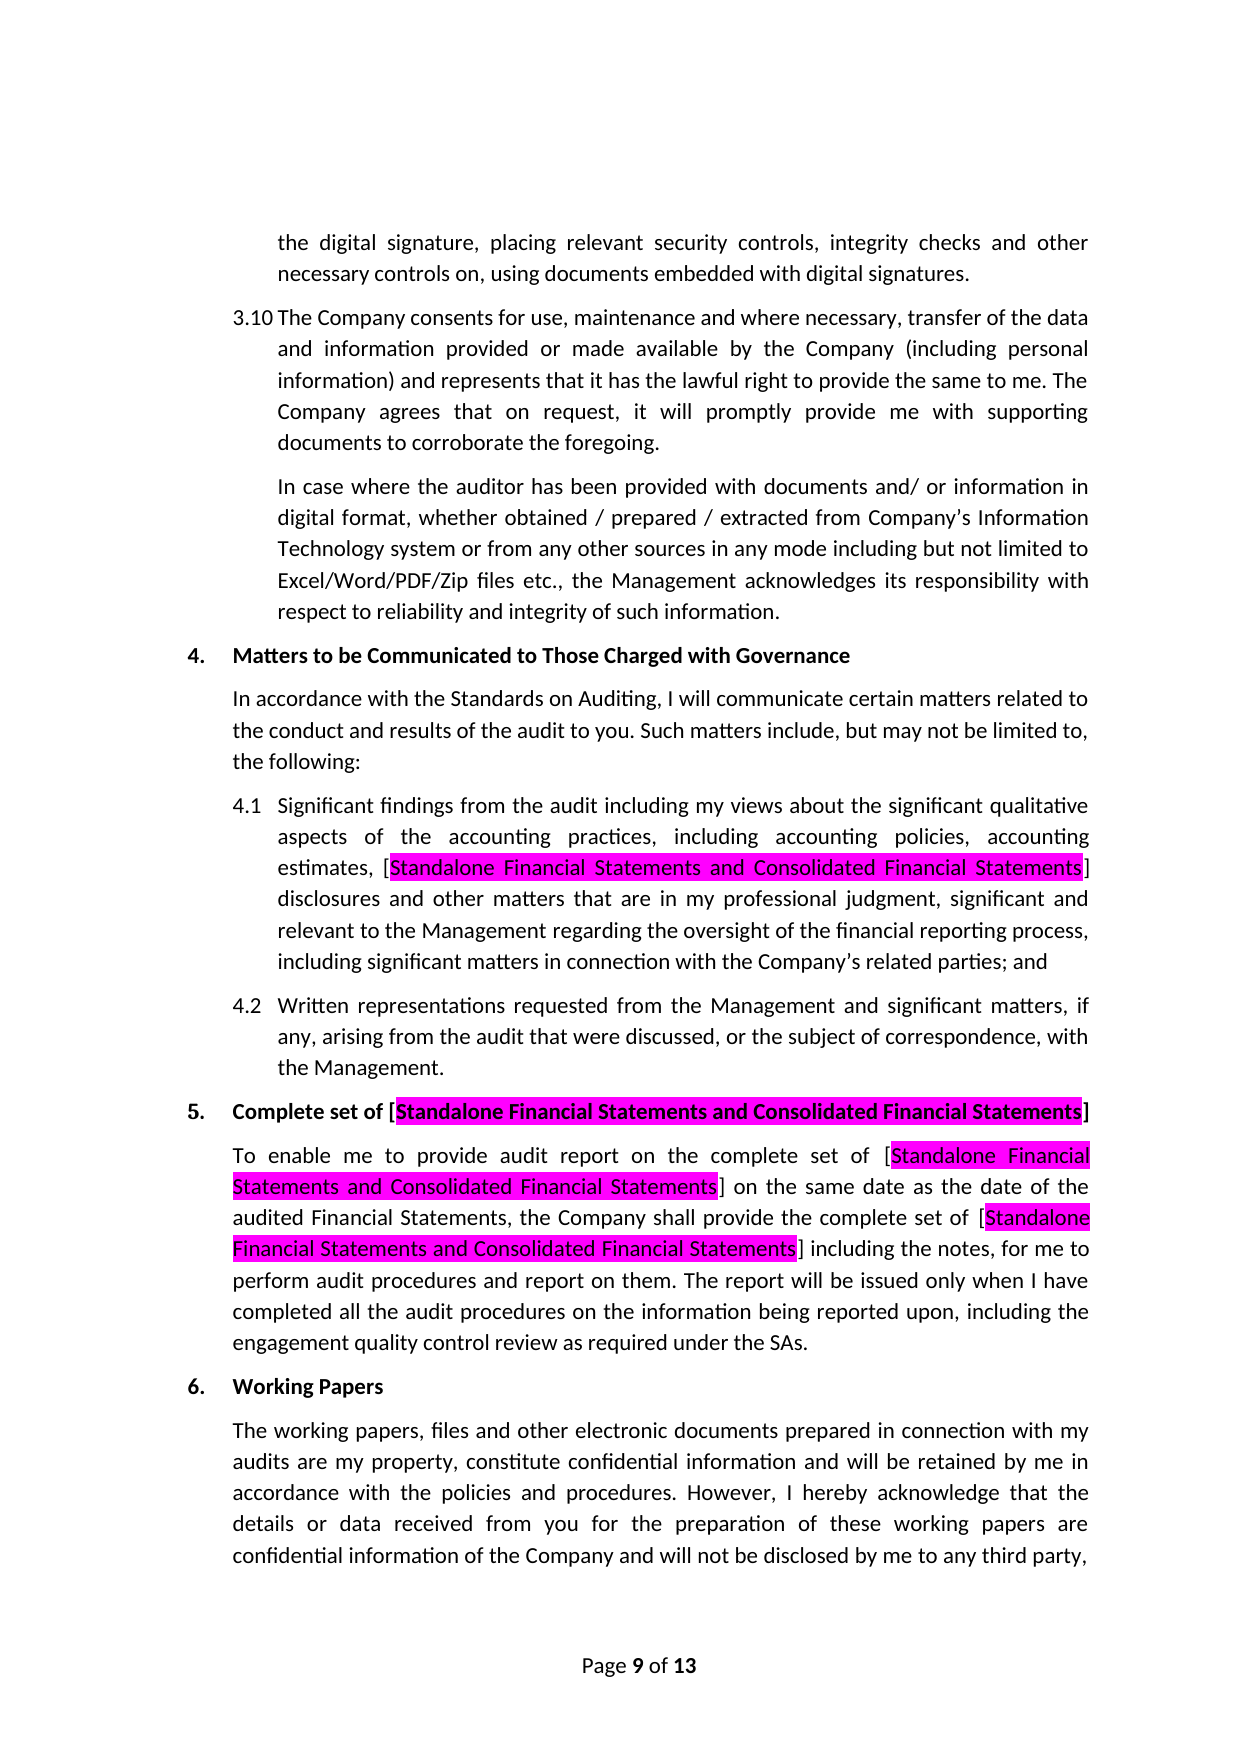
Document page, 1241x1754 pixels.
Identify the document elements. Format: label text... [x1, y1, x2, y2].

list Significant findings from the audit including my views about the significant qualitative aspects of the accounting practices, including accounting policies, accounting estimates, [Standalone Financial Statements and Consolidated Financial Statements] disclosures and other matters that are in my professional judgment, significant and relevant to the Management regarding the oversight of the financial reporting process, including significant matters in connection with the Company’s related parties; and [232, 787, 1090, 975]
subtitle Working Papers [187, 1369, 1090, 1400]
subtitle Complete set of [Standalone Financial Statements and Consolidated Financial Statements] [187, 1094, 1090, 1125]
list Written representations requested from the Management and significant matters, if any, arising from the audit that were discussed, or the subject of correspondence, with the Management. [232, 987, 1090, 1081]
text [232, 1412, 1090, 1569]
text To enable me to provide audit report on the complete set of [Standalone Financial Statements and Consolidated Financial Statements] on the same date as the date of the audited Financial Statements, the Company shall provide the complete set of [Standalone Financial Statements and Consolidated Financial Statements] including the notes, for me to perform audit procedures and report on them. The report will be issued only when I have completed all the audit procedures on the information being reported upon, including the engagement quality control review as required under the SAs. [232, 1137, 1090, 1356]
list In accordance with the Standards on Auditing, I will communicate certain matters related to the conduct and results of the audit to you. Such matters include, but may not be limited to, the following: [232, 681, 1090, 775]
subtitle Matters to be Communicated to Those Charged with Governance [187, 637, 1090, 669]
text In case where the auditor has been provided with documents and/ or information in digital format, whether obtained / prepared / extracted from Company’s Information Technology system or from any other sources in any mode including but not limited to Excel/Word/PDF/Zip files etc., the Management acknowledges its responsibility with respect to reliability and integrity of such information. [277, 469, 1090, 625]
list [232, 225, 1090, 287]
list The Company consents for use, maintenance and where necessary, transfer of the data and information provided or made available by the Company (including personal information) and represents that it has the lawful right to provide the same to me. The Company agrees that on request, it will promptly provide me with supporting documents to corroborate the foregoing. [232, 300, 1090, 456]
